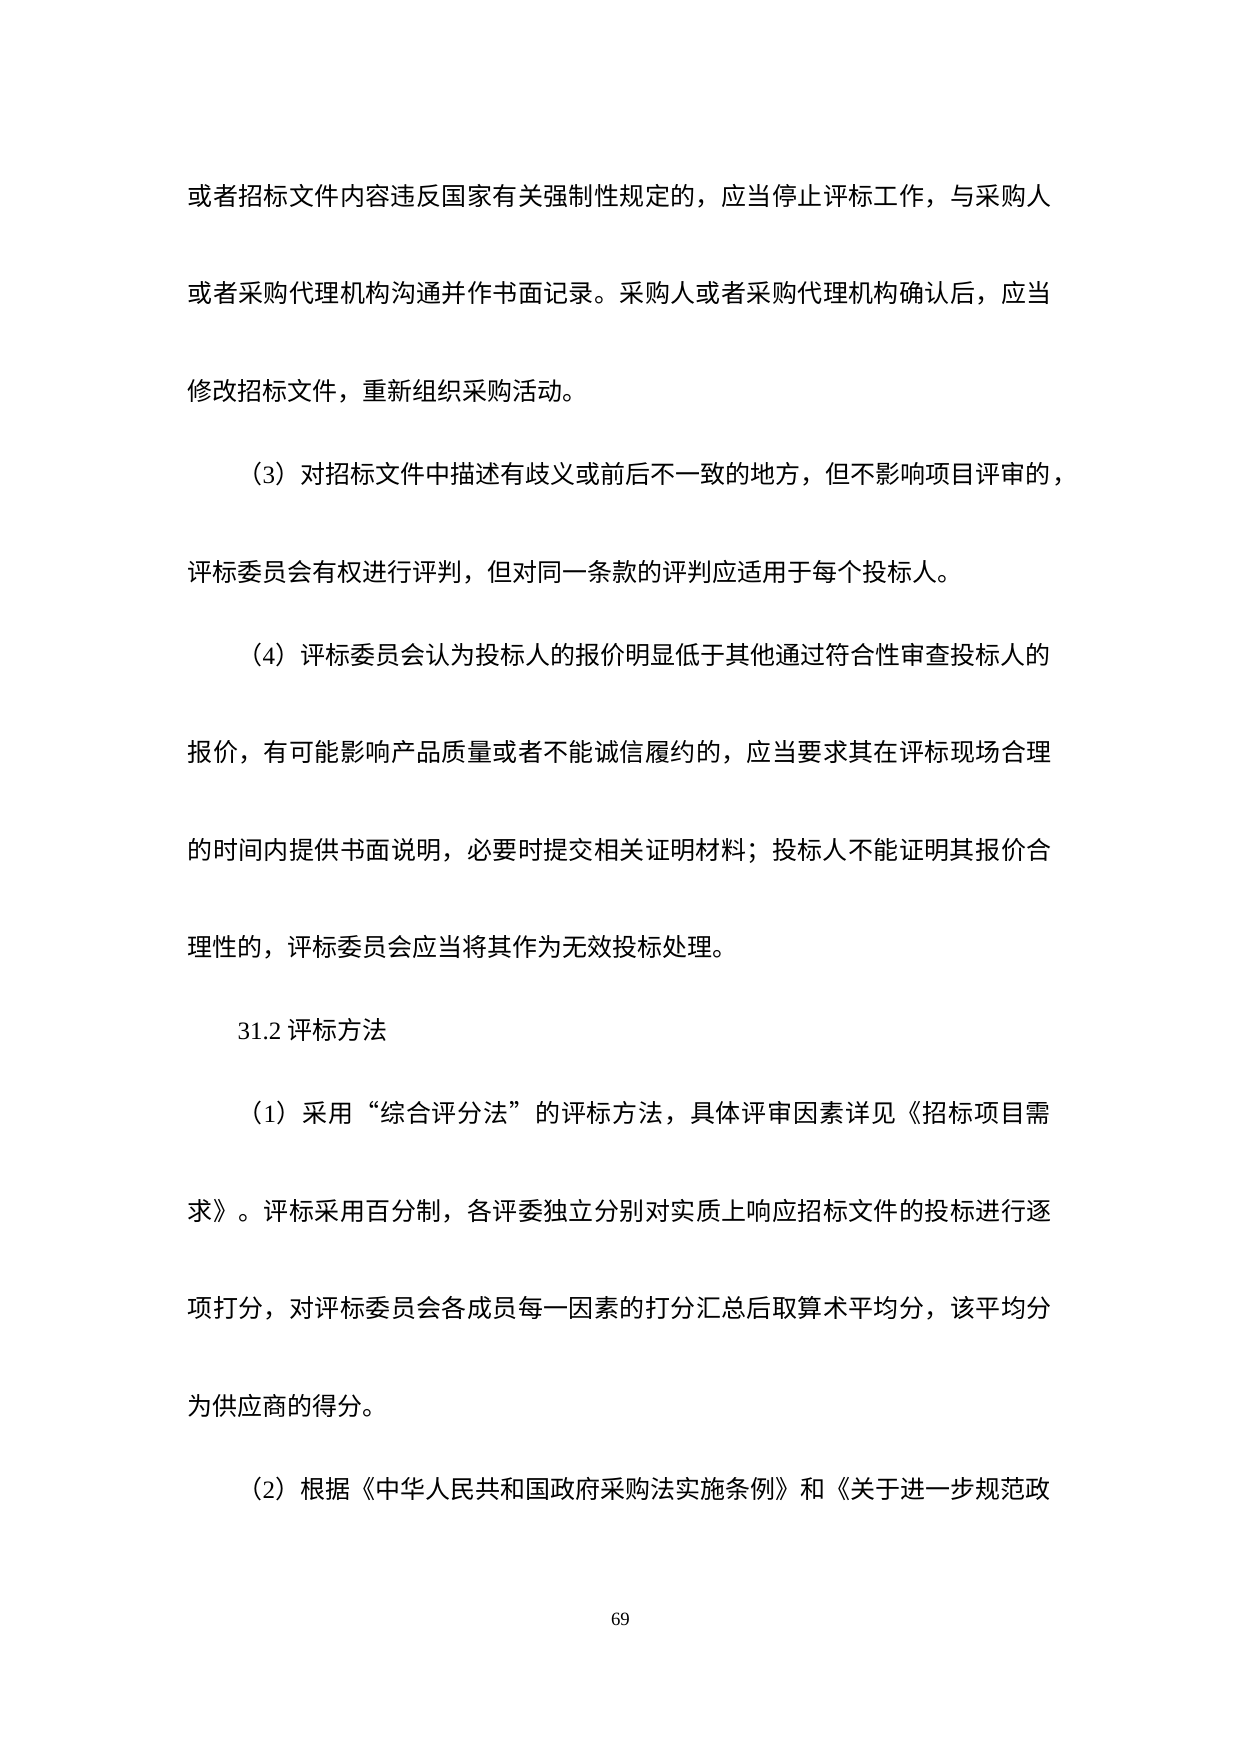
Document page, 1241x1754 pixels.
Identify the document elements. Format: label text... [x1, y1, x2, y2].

text （3）对招标文件中描述有歧义或前后不一致的地方，但不影响项目评审的，评标委员会有权进行评判，但对同一条款的评判应适用于每个投标人。 [187, 440, 1053, 603]
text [187, 1455, 1053, 1520]
text 31.2 评标方法 [187, 996, 1053, 1061]
text （4）评标委员会认为投标人的报价明显低于其他通过符合性审查投标人的报价，有可能影响产品质量或者不能诚信履约的，应当要求其在评标现场合理的时间内提供书面说明，必要时提交相关证明材料；投标人不能证明其报价合理性的，评标委员会应当将其作为无效投标处理。 [187, 621, 1053, 978]
text （1）采用“综合评分法”的评标方法，具体评审因素详见《招标项目需求》。评标采用百分制，各评委独立分别对实质上响应招标文件的投标进行逐项打分，对评标委员会各成员每一因素的打分汇总后取算术平均分，该平均分为供应商的得分。 [187, 1079, 1053, 1437]
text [187, 162, 1053, 422]
